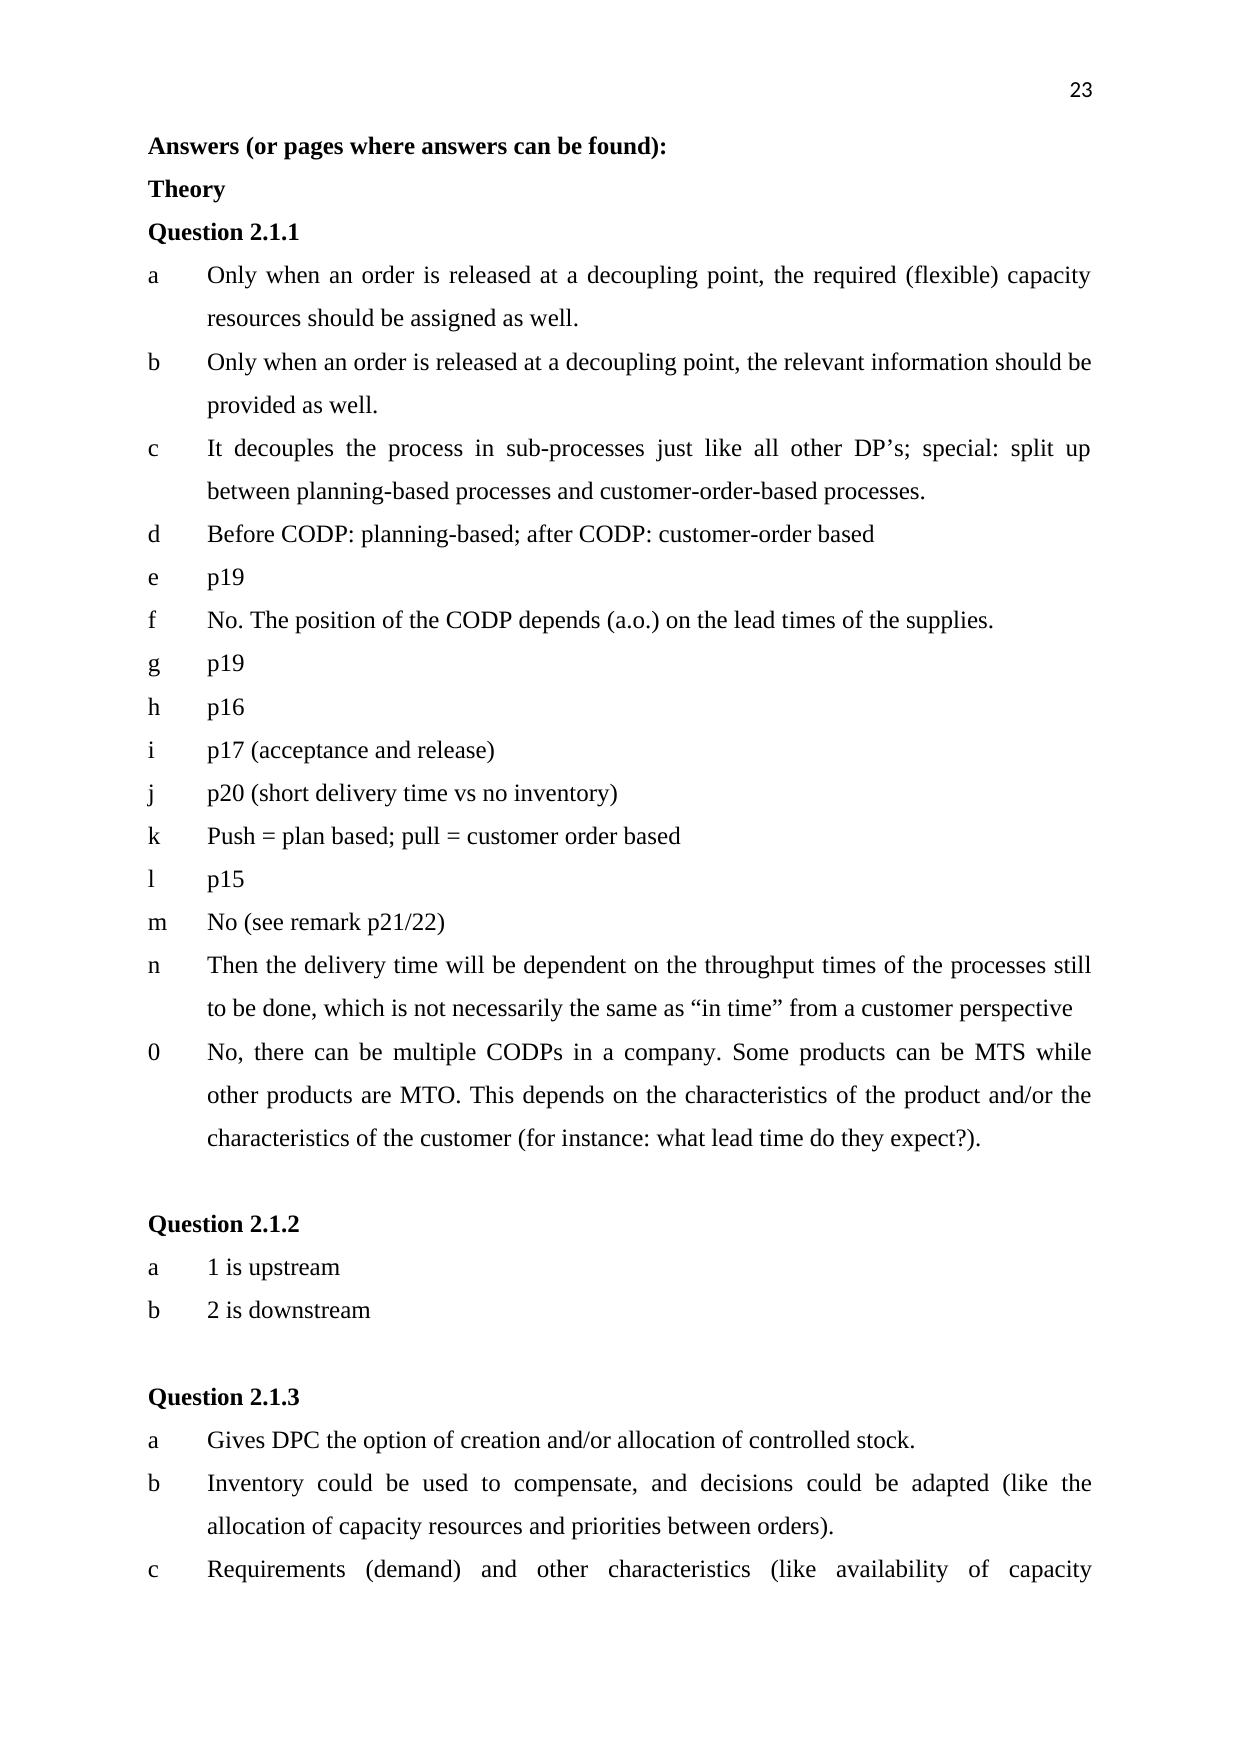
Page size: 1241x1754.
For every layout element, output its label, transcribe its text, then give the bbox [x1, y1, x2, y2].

text Question 2.1.3 [148, 1382, 1092, 1410]
text n Then the delivery time will be dependent on the throughput times of the processes still to be done, which is not necessarily the same as “in time” from a customer perspective [148, 950, 1092, 1022]
text j p20 (short delivery time vs no inventory) [148, 778, 1092, 807]
text Question 2.1.2 [148, 1209, 1092, 1238]
text i p17 (acceptance and release) [148, 735, 1092, 763]
text a 1 is upstream [148, 1252, 1092, 1281]
text a Gives DPC the option of creation and/or allocation of controlled stock. [148, 1425, 1092, 1453]
text d Before CODP: planning-based; after CODP: customer-order based [148, 519, 1092, 548]
text m No (see remark p21/22) [148, 907, 1092, 936]
text h p16 [148, 692, 1092, 720]
text Question 2.1.1 [148, 217, 1092, 246]
text b Inventory could be used to compensate, and decisions could be adapted (like the allocation of capacity resources and priorities between orders). [148, 1468, 1092, 1540]
text g p19 [148, 648, 1092, 677]
text b 2 is downstream [148, 1295, 1092, 1324]
text c It decouples the process in sub-processes just like all other DP’s; special: split up between planning-based processes and customer-order-based processes. [148, 433, 1092, 505]
text 0 No, there can be multiple CODPs in a company. Some products can be MTS while other products are MTO. This depends on the characteristics of the product and/or the characteristics of the customer (for instance: what lead time do they expect?). [148, 1037, 1092, 1152]
text Answers (or pages where answers can be found): [148, 131, 1092, 160]
text k Push = plan based; pull = customer order based [148, 821, 1092, 850]
text Theory [148, 174, 1092, 203]
text a Only when an order is released at a decoupling point, the required (flexible) capacity resources should be assigned as well. [148, 260, 1092, 332]
text l p15 [148, 864, 1092, 893]
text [148, 1554, 1092, 1583]
text b Only when an order is released at a decoupling point, the relevant information should be provided as well. [148, 347, 1092, 418]
text f No. The position of the CODP depends (a.o.) on the lead times of the supplies. [148, 605, 1092, 634]
text e p19 [148, 562, 1092, 591]
